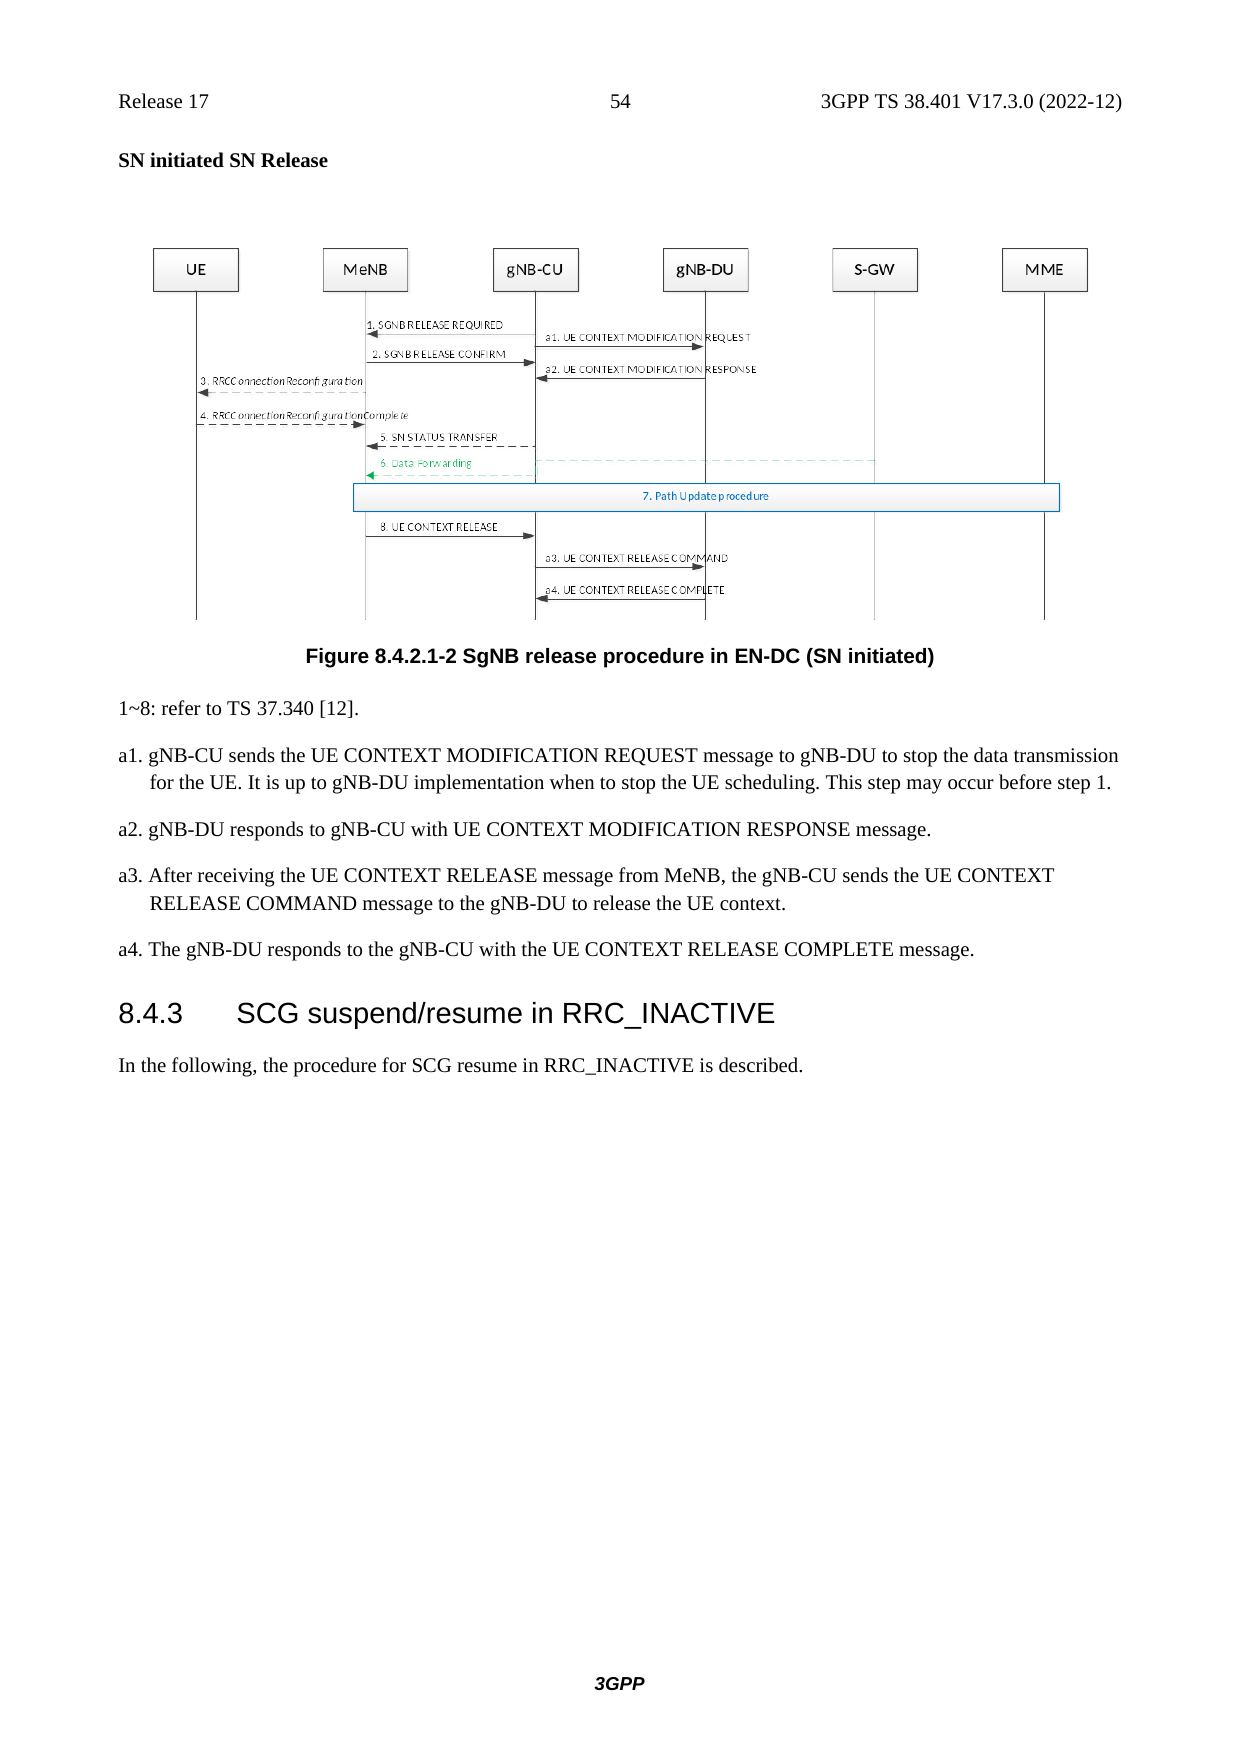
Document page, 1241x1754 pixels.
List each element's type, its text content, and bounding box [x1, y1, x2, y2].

text a3. After receiving the UE CONTEXT RELEASE message from MeNB, the gNB-CU sends the UE CONTEXT RELEASE COMMAND message to the gNB-DU to release the UE context. [118, 863, 1122, 914]
text a4. The gNB-DU responds to the gNB-CU with the UE CONTEXT RELEASE COMPLETE message. [118, 937, 1122, 961]
text a2. gNB-DU responds to gNB-CU with UE CONTEXT MODIFICATION RESPONSE message. [118, 817, 1122, 841]
subtitle 8.4.3 SCG suspend/resume in RRC_INACTIVE [118, 996, 1122, 1029]
text SN initiated SN Release [118, 147, 1122, 172]
text Figure 8.4.2.1-2 SgNB release procedure in EN-DC (SN initiated) [118, 644, 1122, 668]
text 1~8: refer to TS 37.340 [12]. [118, 696, 1122, 720]
text In the following, the procedure for SCG resume in RRC_INACTIVE is described. [118, 1053, 1122, 1077]
text a1. gNB-CU sends the UE CONTEXT MODIFICATION REQUEST message to gNB-DU to stop the data transmission for the UE. It is up to gNB-DU implementation when to stop the UE scheduling. This step may occur before step 1. [118, 743, 1122, 794]
